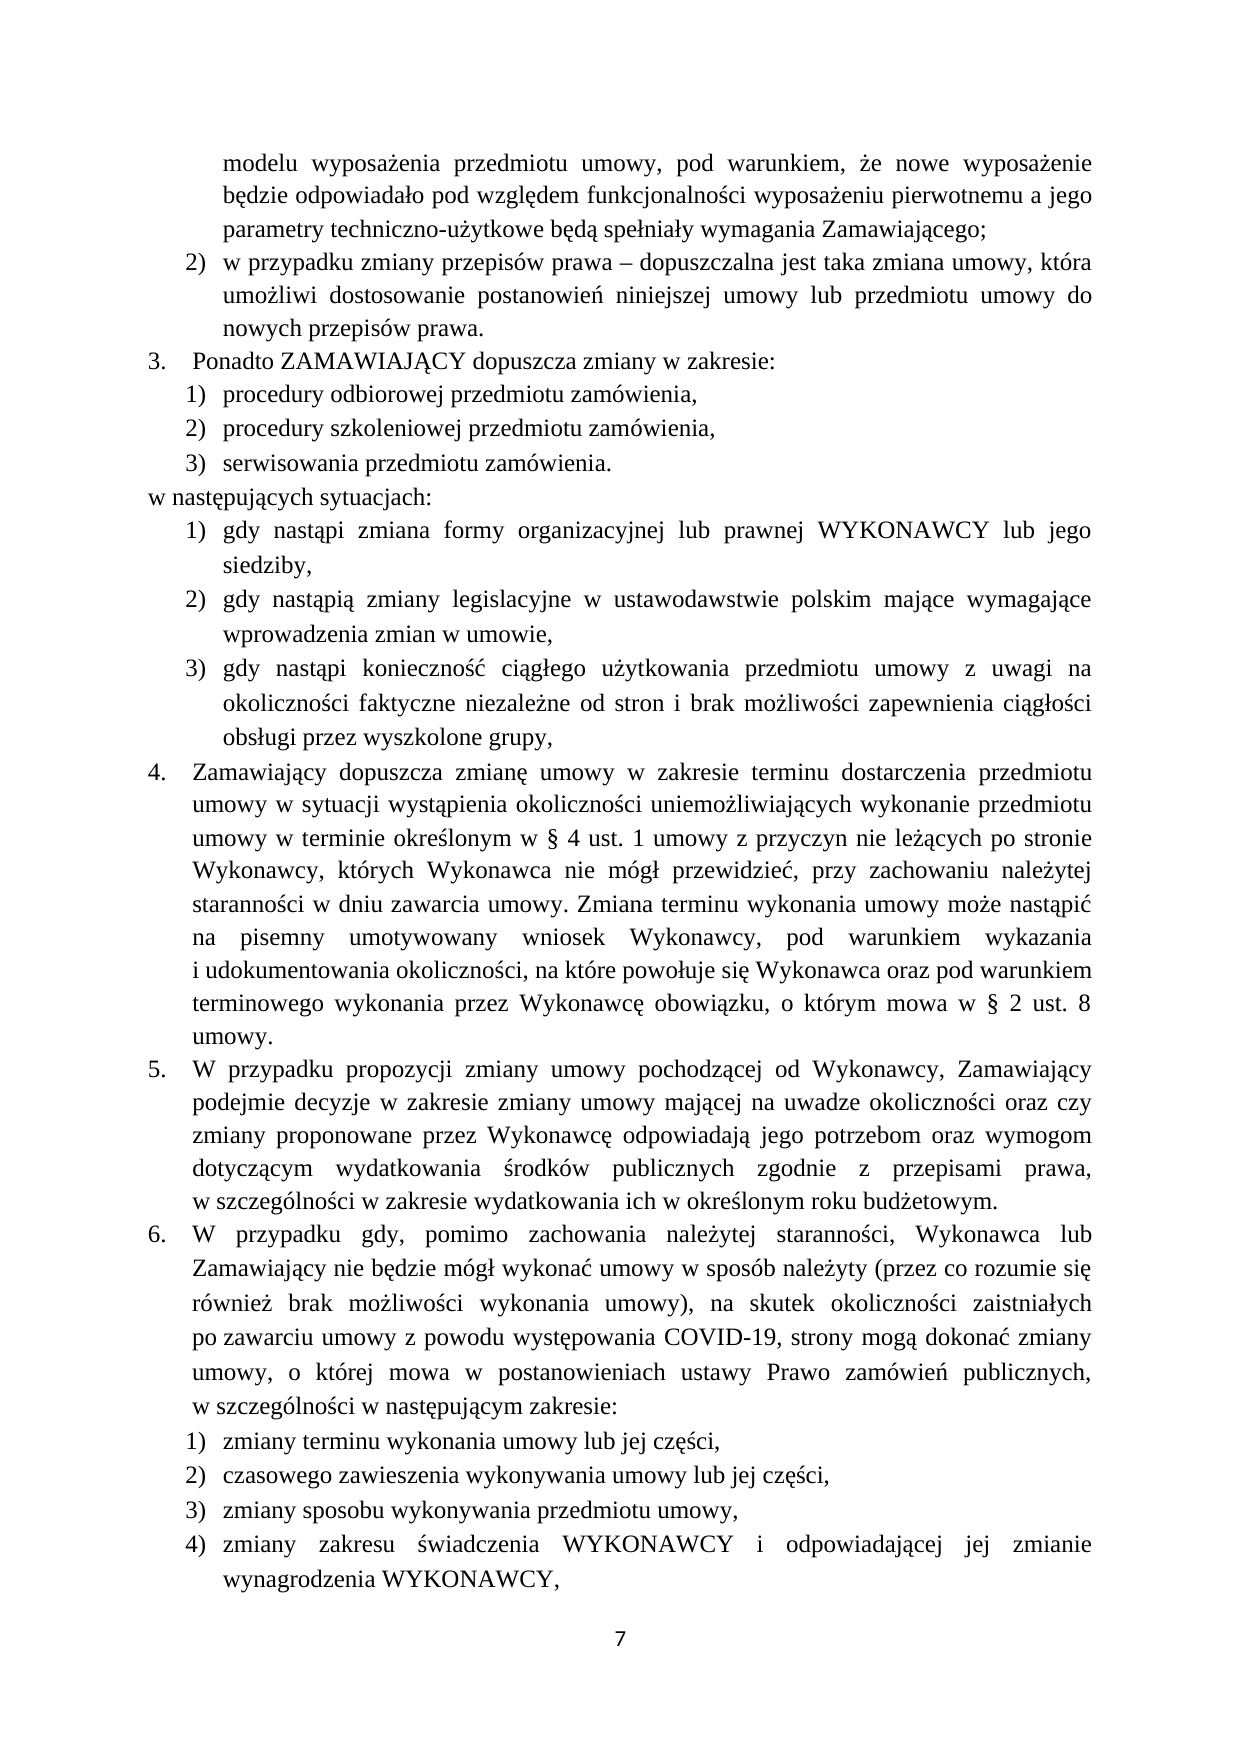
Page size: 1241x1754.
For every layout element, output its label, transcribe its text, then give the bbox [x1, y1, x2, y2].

text w następujących sytuacjach: [148, 482, 1093, 511]
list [185, 148, 1093, 242]
list w przypadku zmiany przepisów prawa – dopuszczalna jest taka zmiana umowy, która umożliwi dostosowanie postanowień niniejszej umowy lub przedmiotu umowy do nowych przepisów prawa. [185, 247, 1093, 341]
list gdy nastąpi konieczność ciągłego użytkowania przedmiotu umowy z uwagi na okoliczności faktyczne niezależne od stron i brak możliwości zapewnienia ciągłości obsługi przez wyszkolone grupy, [185, 653, 1093, 751]
list gdy nastąpią zmiany legislacyjne w ustawodawstwie polskim mające wymagające wprowadzenia zmian w umowie, [185, 584, 1093, 647]
list procedury odbiorowej przedmiotu zamówienia, [185, 379, 1093, 407]
list zmiany zakresu świadczenia WYKONAWCY i odpowiadającej jej zmianie wynagrodzenia WYKONAWCY, [185, 1529, 1093, 1592]
list Ponadto ZAMAWIAJĄCY dopuszcza zmiany w zakresie: [148, 346, 1093, 374]
list zmiany terminu wykonania umowy lub jej części, [185, 1426, 1093, 1454]
list serwisowania przedmiotu zamówienia. [185, 448, 1093, 476]
list czasowego zawieszenia wykonywania umowy lub jej części, [185, 1460, 1093, 1489]
list W przypadku propozycji zmiany umowy pochodzącej od Wykonawcy, Zamawiający podejmie decyzje w zakresie zmiany umowy mającej na uwadze okoliczności oraz czy zmiany proponowane przez Wykonawcę odpowiadają jego potrzebom oraz wymogom dotyczącym wydatkowania środków publicznych zgodnie z przepisami prawa, w szczególności w zakresie wydatkowania ich w określonym roku budżetowym. [148, 1054, 1093, 1214]
list Zamawiający dopuszcza zmianę umowy w zakresie terminu dostarczenia przedmiotu umowy w sytuacji wystąpienia okoliczności uniemożliwiających wykonanie przedmiotu umowy w terminie określonym w § 4 ust. 1 umowy z przyczyn nie leżących po stronie Wykonawcy, których Wykonawca nie mógł przewidzieć, przy zachowaniu należytej staranności w dniu zawarcia umowy. Zmiana terminu wykonania umowy może nastąpić na pisemny umotywowany wniosek Wykonawcy, pod warunkiem wykazania i udokumentowania okoliczności, na które powołuje się Wykonawca oraz pod warunkiem terminowego wykonania przez Wykonawcę obowiązku, o którym mowa w § 2 ust. 8 umowy. [148, 757, 1093, 1049]
list gdy nastąpi zmiana formy organizacyjnej lub prawnej WYKONAWCY lub jego siedziby, [185, 515, 1093, 578]
list W przypadku gdy, pomimo zachowania należytej staranności, Wykonawca lub Zamawiający nie będzie mógł wykonać umowy w sposób należyty (przez co rozumie się również brak możliwości wykonania umowy), na skutek okoliczności zaistniałych po zawarciu umowy z powodu występowania COVID-19, strony mogą dokonać zmiany umowy, o której mowa w postanowieniach ustawy Prawo zamówień publicznych, w szczególności w następującym zakresie: [148, 1219, 1093, 1420]
list zmiany sposobu wykonywania przedmiotu umowy, [185, 1495, 1093, 1523]
list procedury szkoleniowej przedmiotu zamówienia, [185, 413, 1093, 442]
